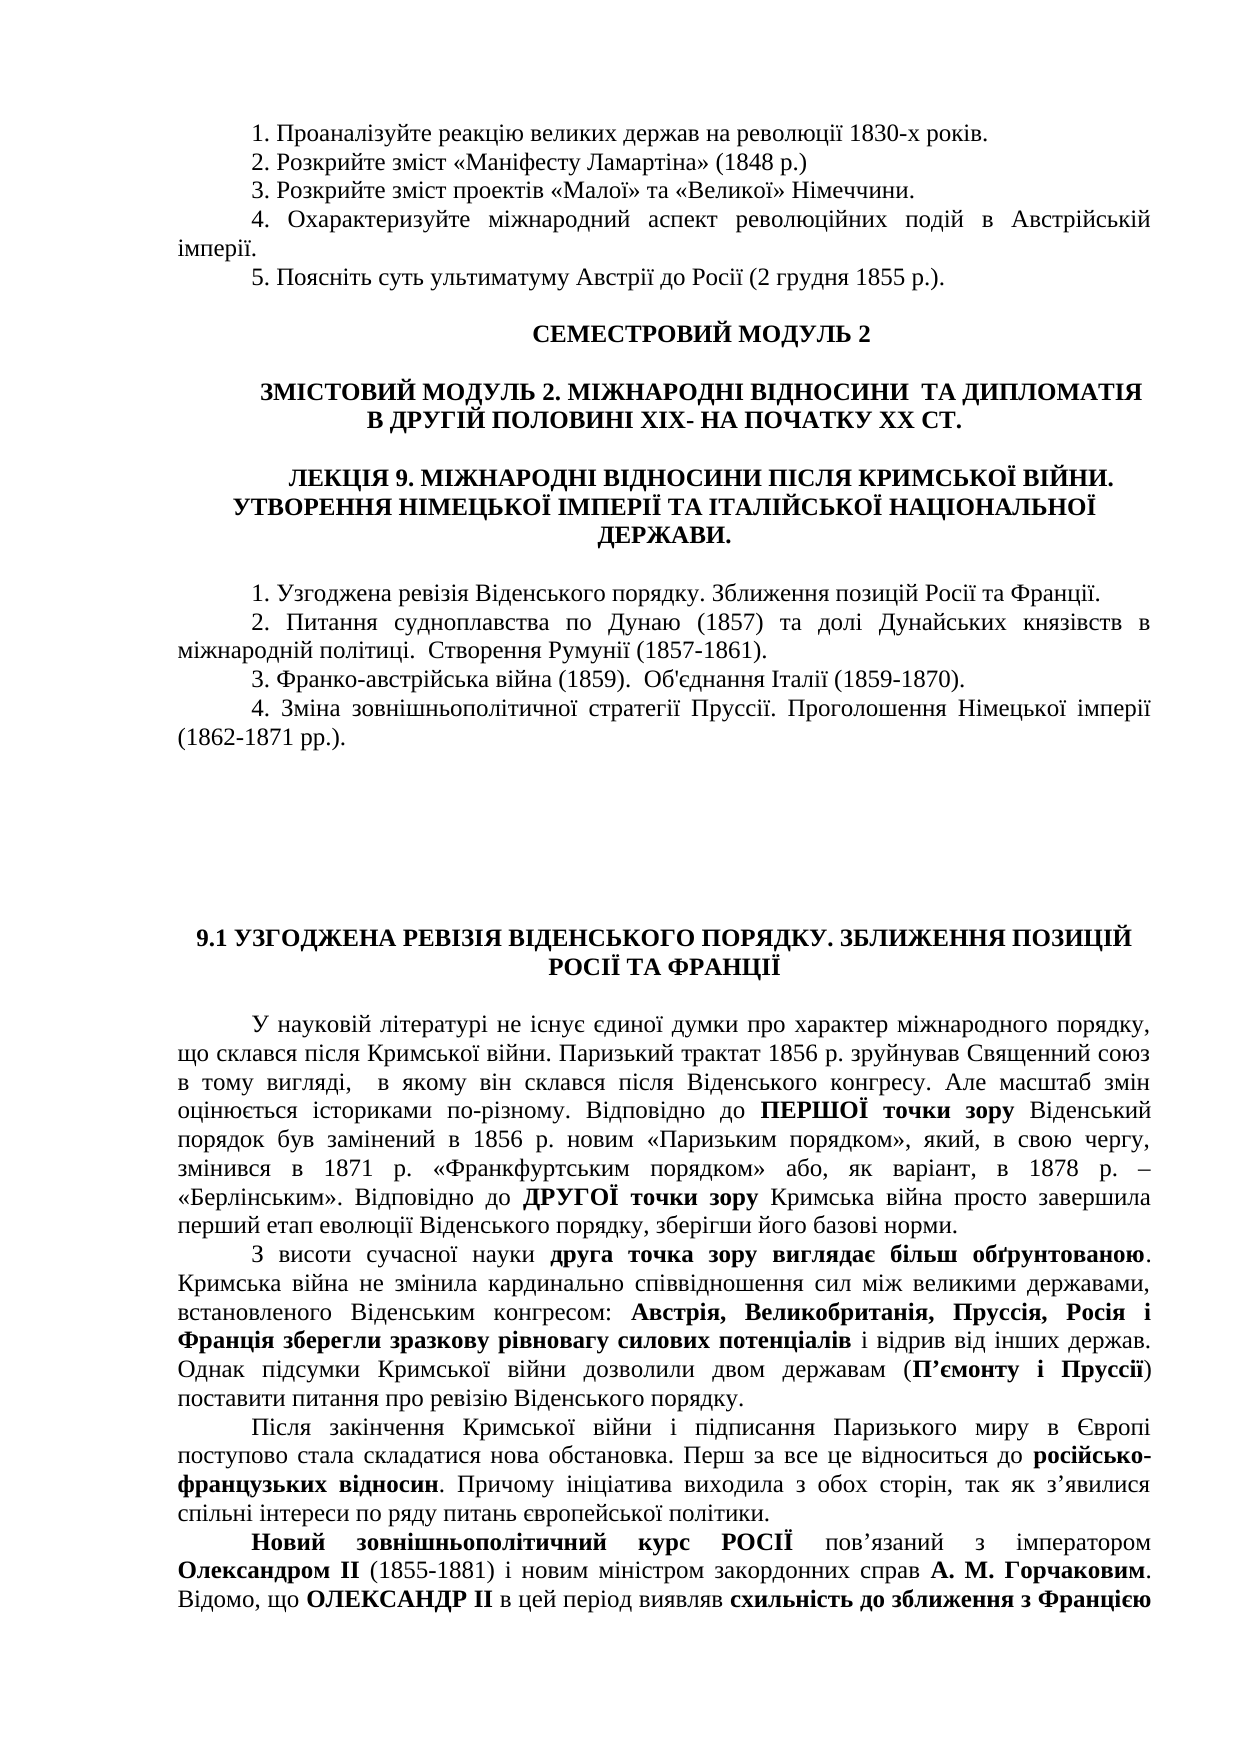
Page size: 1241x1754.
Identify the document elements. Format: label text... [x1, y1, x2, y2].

text 9.1 УЗГОДЖЕНА РЕВІЗІЯ ВІДЕНСЬКОГО ПОРЯДКУ. ЗБЛИЖЕННЯ ПОЗИЦІЙ РОСІЇ ТА ФРАНЦІЇ [177, 923, 1152, 981]
text 1. Узгоджена ревізія Віденського порядку. Зближення позицій Росії та Франції. [177, 578, 1152, 607]
text 3. Розкрийте зміст проектів «Малої» та «Великої» Німеччини. [177, 176, 1152, 204]
text Після закінчення Кримської війни і підписання Паризького миру в Європі поступово стала складатися нова обстановка. Перш за все це відноситься до російсько-французьких відносин. Причому ініціатива виходила з обох сторін, так як з’явилися спільні інтереси по ряду питань європейської політики. [177, 1412, 1152, 1527]
text 1. Проаналізуйте реакцію великих держав на революції 1830-х років. [177, 118, 1152, 147]
text 5. Поясніть суть ультиматуму Австрії до Росії (2 грудня 1855 р.). [177, 262, 1152, 291]
subtitle СЕМЕСТРОВИЙ МОДУЛЬ 2 [177, 319, 1152, 348]
subtitle ЛЕКЦІЯ 9. МІЖНАРОДНІ ВІДНОСИНИ ПІСЛЯ КРИМСЬКОЇ ВІЙНИ. УТВОРЕННЯ НІМЕЦЬКОЇ ІМПЕРІЇ ТА ІТАЛІЙСЬКОЇ НАЦІОНАЛЬНОЇ ДЕРЖАВИ. [177, 463, 1152, 549]
subtitle ЗМІСТОВИЙ МОДУЛЬ 2. МІЖНАРОДНІ ВІДНОСИНИ ТА ДИПЛОМАТІЯ В ДРУГІЙ ПОЛОВИНІ XІХ- НА ПОЧАТКУ XХ СТ. [177, 377, 1152, 434]
text У науковій літературі не існує єдиної думки про характер міжнародного порядку, що склався після Кримської війни. Паризький трактат 1856 р. зруйнував Священний союз в тому вигляді, в якому він склався після Віденського конгресу. Але масштаб змін оцінюється істориками по-різному. Відповідно до ПЕРШОЇ точки зору Віденський порядок був замінений в 1856 р. новим «Паризьким порядком», який, в свою чергу, змінився в 1871 р. «Франкфуртським порядком» або, як варіант, в 1878 р. – «Берлінським». Відповідно до ДРУГОЇ точки зору Кримська війна просто завершила перший етап еволюції Віденського порядку, зберігши його базові норми. [177, 1009, 1152, 1239]
text 2. Питання судноплавства по Дунаю (1857) та долі Дунайських князівств в міжнародній політиці. Створення Румунії (1857-1861). [177, 607, 1152, 664]
text З висоти сучасної науки друга точка зору виглядає більш обґрунтованою. Кримська війна не змінила кардинально співвідношення сил між великими державами, встановленого Віденським конгресом: Австрія, Великобританія, Пруссія, Росія і Франція зберегли зразкову рівновагу силових потенціалів і відрив від інших держав. Однак підсумки Кримської війни дозволили двом державам (П’ємонту і Пруссії) поставити питання про ревізію Віденського порядку. [177, 1239, 1152, 1412]
text 4. Зміна зовнішньополітичної стратегії Пруссії. Проголошення Німецької імперії (1862-1871 рр.). [177, 693, 1152, 751]
text 4. Охарактеризуйте міжнародний аспект революційних подій в Австрійській імперії. [177, 204, 1152, 262]
text 3. Франко-австрійська війна (1859). Об'єднання Італії (1859-1870). [177, 664, 1152, 693]
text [177, 1527, 1152, 1613]
text 2. Розкрийте зміст «Маніфесту Ламартіна» (1848 р.) [177, 147, 1152, 176]
